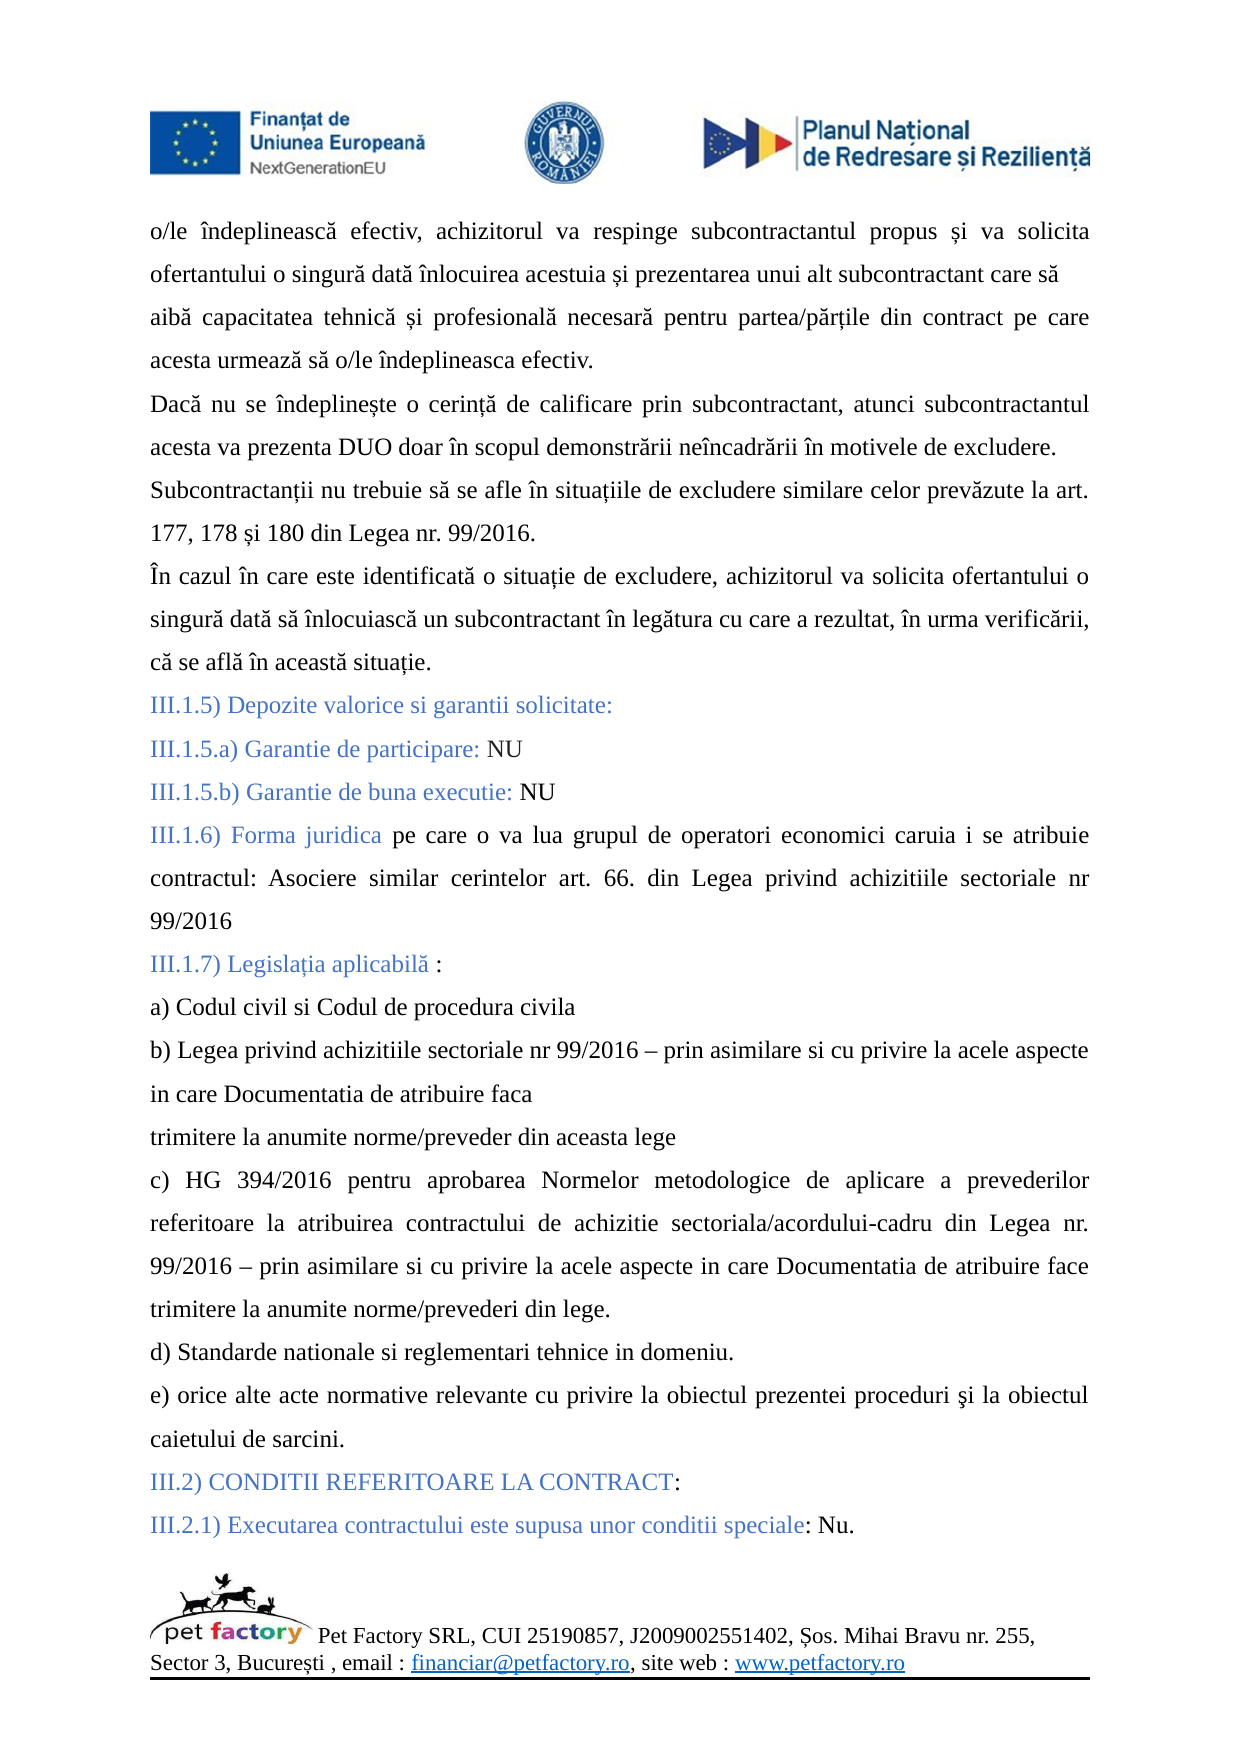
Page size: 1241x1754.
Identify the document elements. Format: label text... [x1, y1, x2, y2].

text III.1.7) Legislația aplicabilă : [150, 949, 1090, 978]
picture [150, 101, 1091, 184]
text III.2) CONDITII REFERITOARE LA CONTRACT: [150, 1467, 1090, 1496]
text III.1.5) Depozite valorice si garantii solicitate: [150, 691, 1090, 719]
text În cazul în care este identificată o situație de excludere, achizitorul va solicita ofertantului o singură dată să înlocuiască un subcontractant în legătura cu care a rezultat, în urma verificării, că se află în această situație. [150, 561, 1090, 676]
text Subcontractanții nu trebuie să se afle în situațiile de excludere similare celor prevăzute la art. 177, 178 și 180 din Legea nr. 99/2016. [150, 475, 1090, 547]
text III.2.1) Executarea contractului este supusa unor conditii speciale: Nu. [150, 1510, 1090, 1539]
text trimitere la anumite norme/preveder din aceasta lege [150, 1122, 1090, 1151]
text c) HG 394/2016 pentru aprobarea Normelor metodologice de aplicare a prevederilor referitoare la atribuirea contractului de achizitie sectoriala/acordului-cadru din Legea nr. 99/2016 – prin asimilare si cu privire la acele aspecte in care Documentatia de atribuire face trimitere la anumite norme/prevederi din lege. [150, 1165, 1090, 1323]
text III.1.5.a) Garantie de participare: NU [150, 734, 1090, 762]
text b) Legea privind achizitiile sectoriale nr 99/2016 – prin asimilare si cu privire la acele aspecte in care Documentatia de atribuire faca [150, 1036, 1090, 1107]
text d) Standarde nationale si reglementari tehnice in domeniu. [150, 1337, 1090, 1366]
text Dacă nu se îndeplinește o cerință de calificare prin subcontractant, atunci subcontractantul acesta va prezenta DUO doar în scopul demonstrării neîncadrării în motivele de excludere. [150, 389, 1090, 461]
text aibă capacitatea tehnică și profesională necesară pentru partea/părțile din contract pe care acesta urmează să o/le îndeplineasca efectiv. [150, 302, 1090, 374]
text e) orice alte acte normative relevante cu privire la obiectul prezentei proceduri şi la obiectul caietului de sarcini. [150, 1381, 1090, 1452]
text III.1.5.b) Garantie de buna executie: NU [150, 777, 1090, 806]
text III.1.6) Forma juridica pe care o va lua grupul de operatori economici caruia i se atribuie contractul: Asociere similar cerintelor art. 66. din Legea privind achizitiile sectoriale nr 99/2016 [150, 820, 1090, 935]
text a) Codul civil si Codul de procedura civila [150, 992, 1090, 1021]
